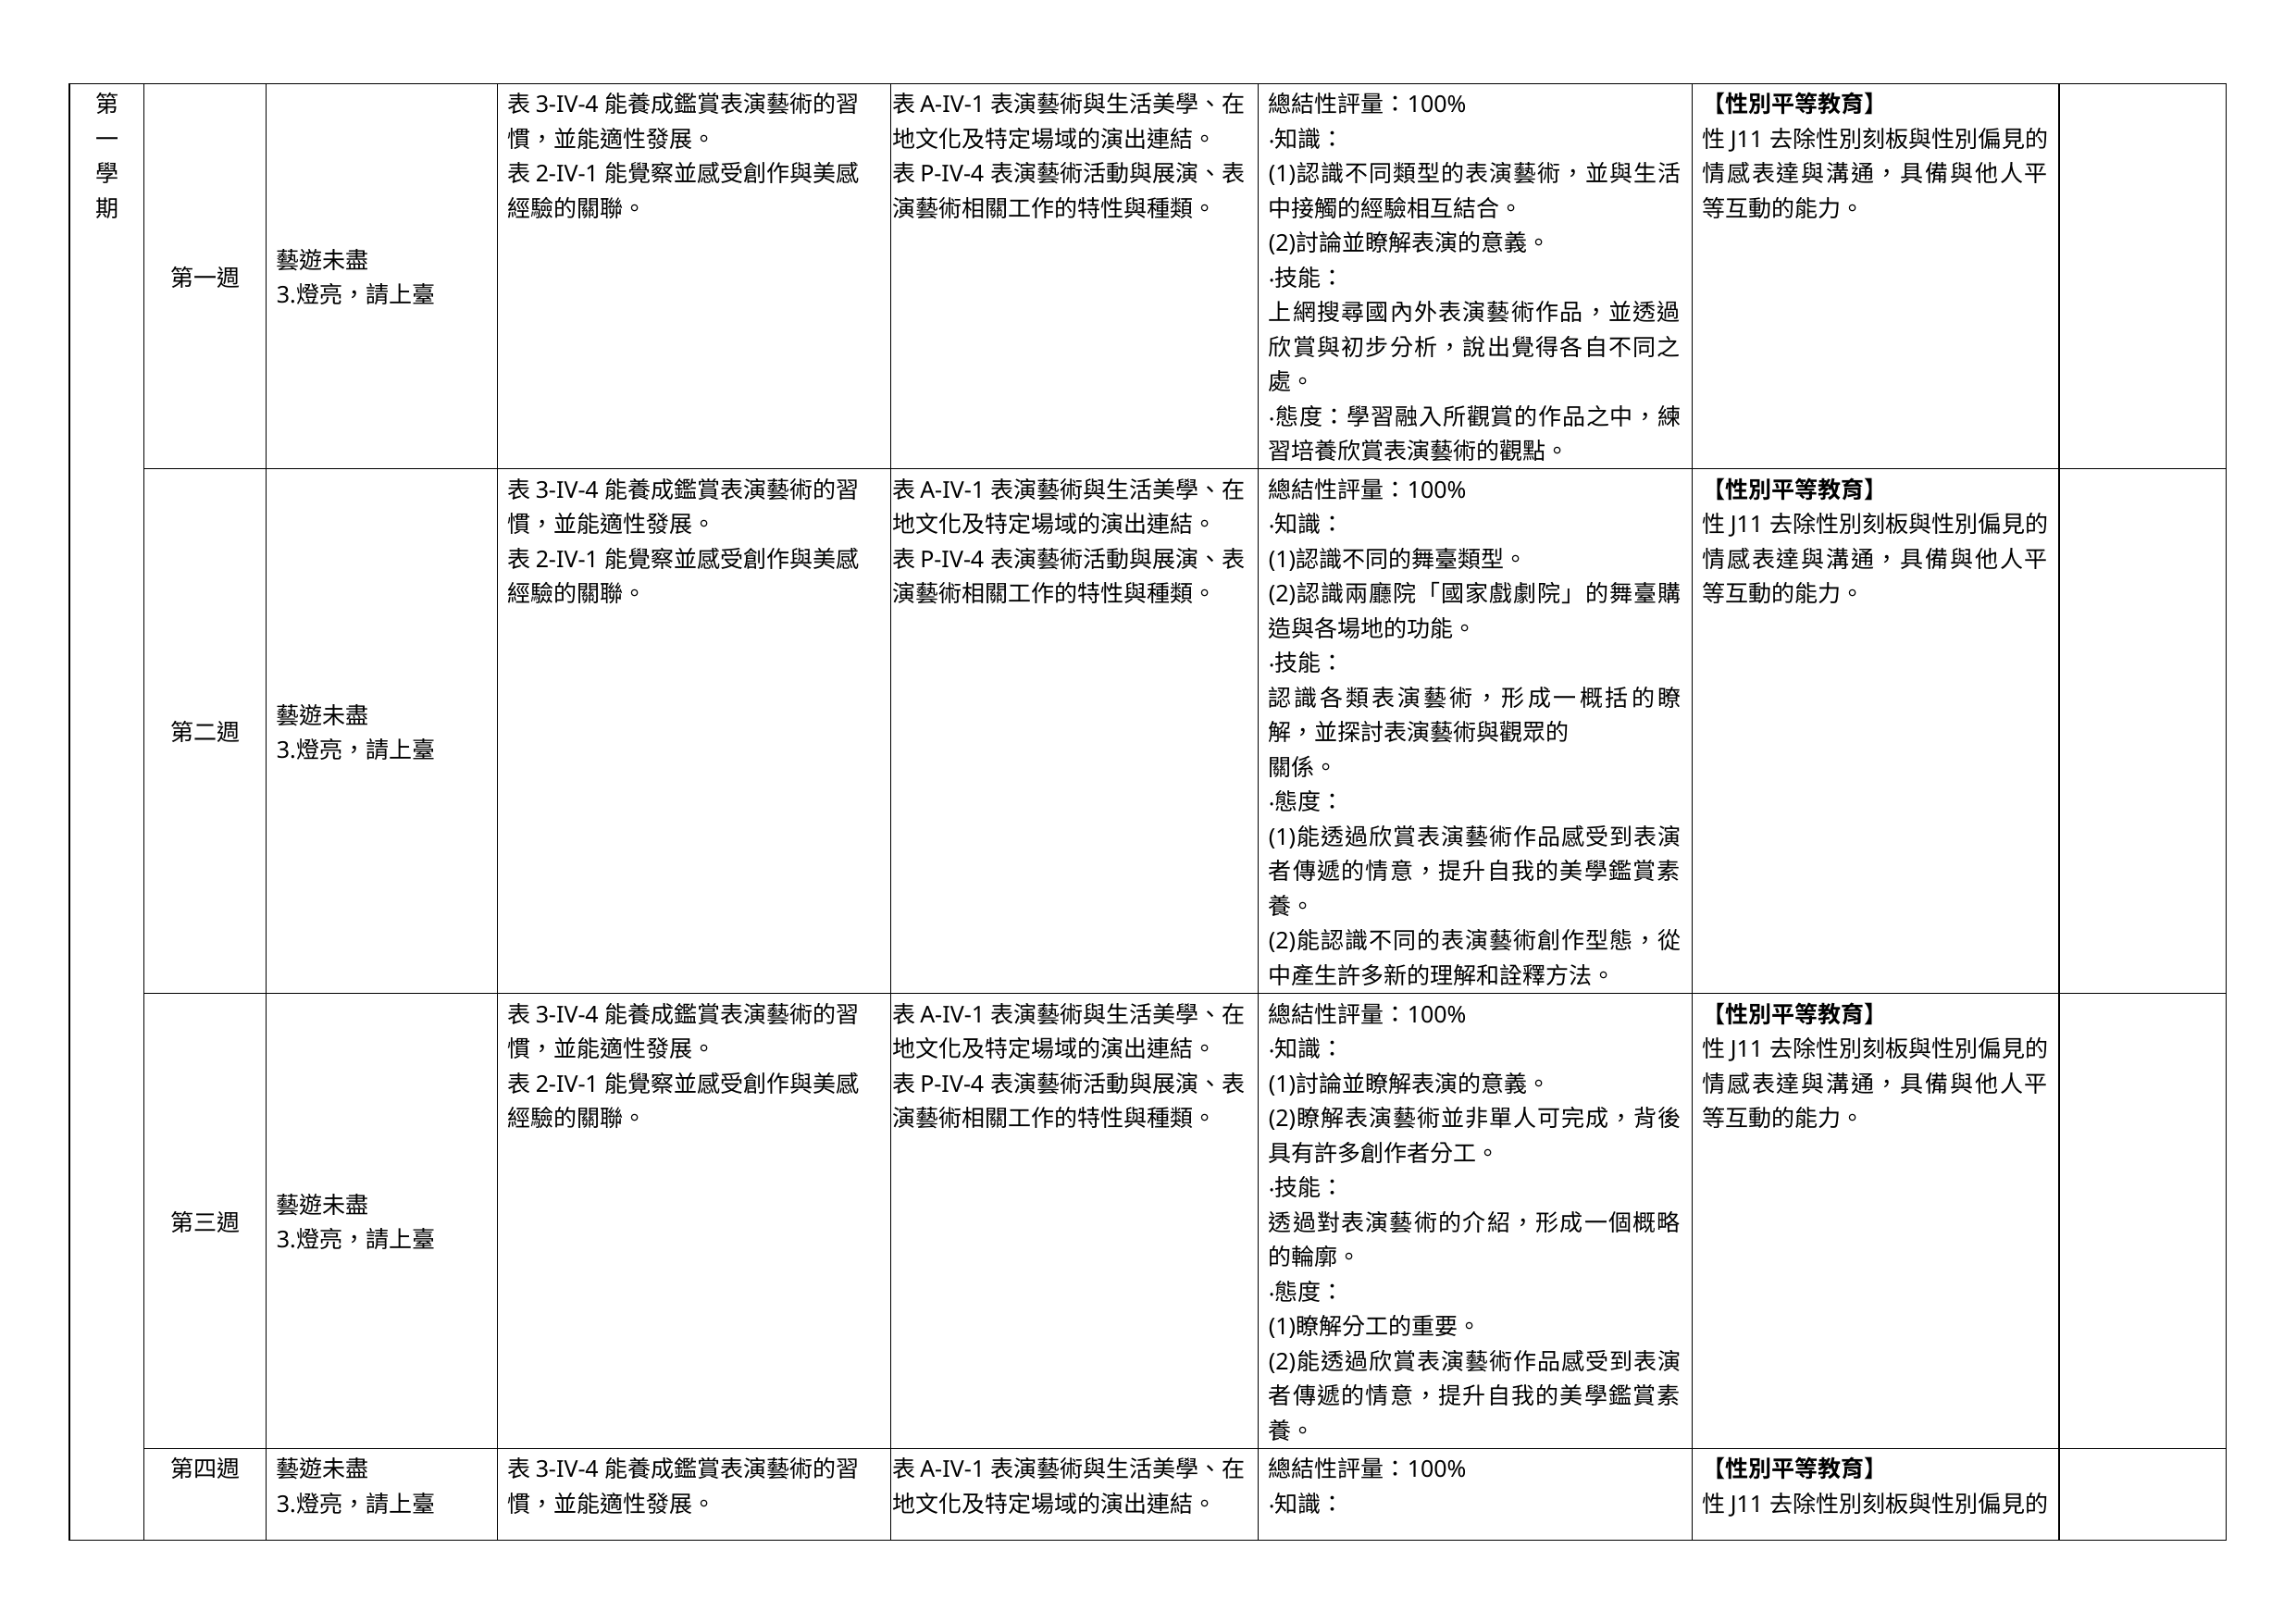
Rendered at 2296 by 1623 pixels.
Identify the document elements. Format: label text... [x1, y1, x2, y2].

table_cell 藝遊未盡 3.燈亮，請上臺 [267, 994, 497, 1447]
table_cell 【性別平等教育】 性J11 去除性別刻板與性別偏見的情感表達與溝通，具備與他人平等互動的能力。 [1693, 84, 2058, 468]
table_cell 表3-IV-4 能養成鑑賞表演藝術的習慣，並能適性發展。 表2-IV-1 能覺察並感受創作與美感經驗的關聯。 [498, 994, 890, 1447]
table_cell 表A-IV-1 表演藝術與生活美學、在地文化及特定場域的演出連結。 表P-IV-4 表演藝術活動與展演、表演藝術相關工作的特性與種類。 [891, 994, 1258, 1447]
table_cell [1259, 1449, 1692, 1539]
table_cell 藝遊未盡 3.燈亮，請上臺 [267, 84, 497, 468]
table_cell 總結性評量：100% ‧知識： (1)認識不同類型的表演藝術，並與生活中接觸的經驗相互結合。 (2)討論並瞭解表演的意義。 ‧技能： 上網搜尋國內外表演藝術作品，並透過欣賞與初步分析，說出覺得各自不同之處。 ‧態度：學習融入所觀賞的作品之中，練習培養欣賞表演藝術的觀點。 [1259, 84, 1692, 468]
table_cell 第二週 [144, 469, 266, 993]
table_cell 總結性評量：100% ‧知識： (1)認識不同的舞臺類型。 (2)認識兩廳院「國家戲劇院」的舞臺購造與各場地的功能。 ‧技能： 認識各類表演藝術，形成一概括的瞭解，並探討表演藝術與觀眾的 關係。 ‧態度： (1)能透過欣賞表演藝術作品感受到表演者傳遞的情意，提升自我的美學鑑賞素養。 (2)能認識不同的表演藝術創作型態，從中產生許多新的理解和詮釋方法。 [1259, 469, 1692, 993]
table_cell 藝遊未盡 3.燈亮，請上臺 [267, 469, 497, 993]
table_cell [2060, 994, 2226, 1447]
table_cell [2060, 84, 2226, 468]
table_cell 第四週 [144, 1449, 266, 1539]
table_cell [498, 1449, 890, 1539]
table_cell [891, 1449, 1258, 1539]
table_cell 【性別平等教育】 性J11 去除性別刻板與性別偏見的情感表達與溝通，具備與他人平等互動的能力。 [1693, 469, 2058, 993]
table_cell 第 一 學 期 [70, 84, 143, 1539]
table_cell 表3-IV-4 能養成鑑賞表演藝術的習慣，並能適性發展。 表2-IV-1 能覺察並感受創作與美感經驗的關聯。 [498, 84, 890, 468]
table_cell 藝遊未盡 3.燈亮，請上臺 [267, 1449, 497, 1539]
table_cell 表3-IV-4 能養成鑑賞表演藝術的習慣，並能適性發展。 表2-IV-1 能覺察並感受創作與美感經驗的關聯。 [498, 469, 890, 993]
table_cell [2060, 1449, 2226, 1539]
table_cell 表A-IV-1 表演藝術與生活美學、在地文化及特定場域的演出連結。 表P-IV-4 表演藝術活動與展演、表演藝術相關工作的特性與種類。 [891, 469, 1258, 993]
table_cell 第三週 [144, 994, 266, 1447]
table_cell 第一週 [144, 84, 266, 468]
table_cell 【性別平等教育】 性J11 去除性別刻板與性別偏見的情感表達與溝通，具備與他人平等互動的能力。 [1693, 994, 2058, 1447]
table_cell 表A-IV-1 表演藝術與生活美學、在地文化及特定場域的演出連結。 表P-IV-4 表演藝術活動與展演、表演藝術相關工作的特性與種類。 [891, 84, 1258, 468]
table_cell [2060, 469, 2226, 993]
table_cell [1693, 1449, 2058, 1539]
table_cell 總結性評量：100% ‧知識： (1)討論並瞭解表演的意義。 (2)瞭解表演藝術並非單人可完成，背後具有許多創作者分工。 ‧技能： 透過對表演藝術的介紹，形成一個概略的輪廓。 ‧態度： (1)瞭解分工的重要。 (2)能透過欣賞表演藝術作品感受到表演者傳遞的情意，提升自我的美學鑑賞素養。 [1259, 994, 1692, 1447]
